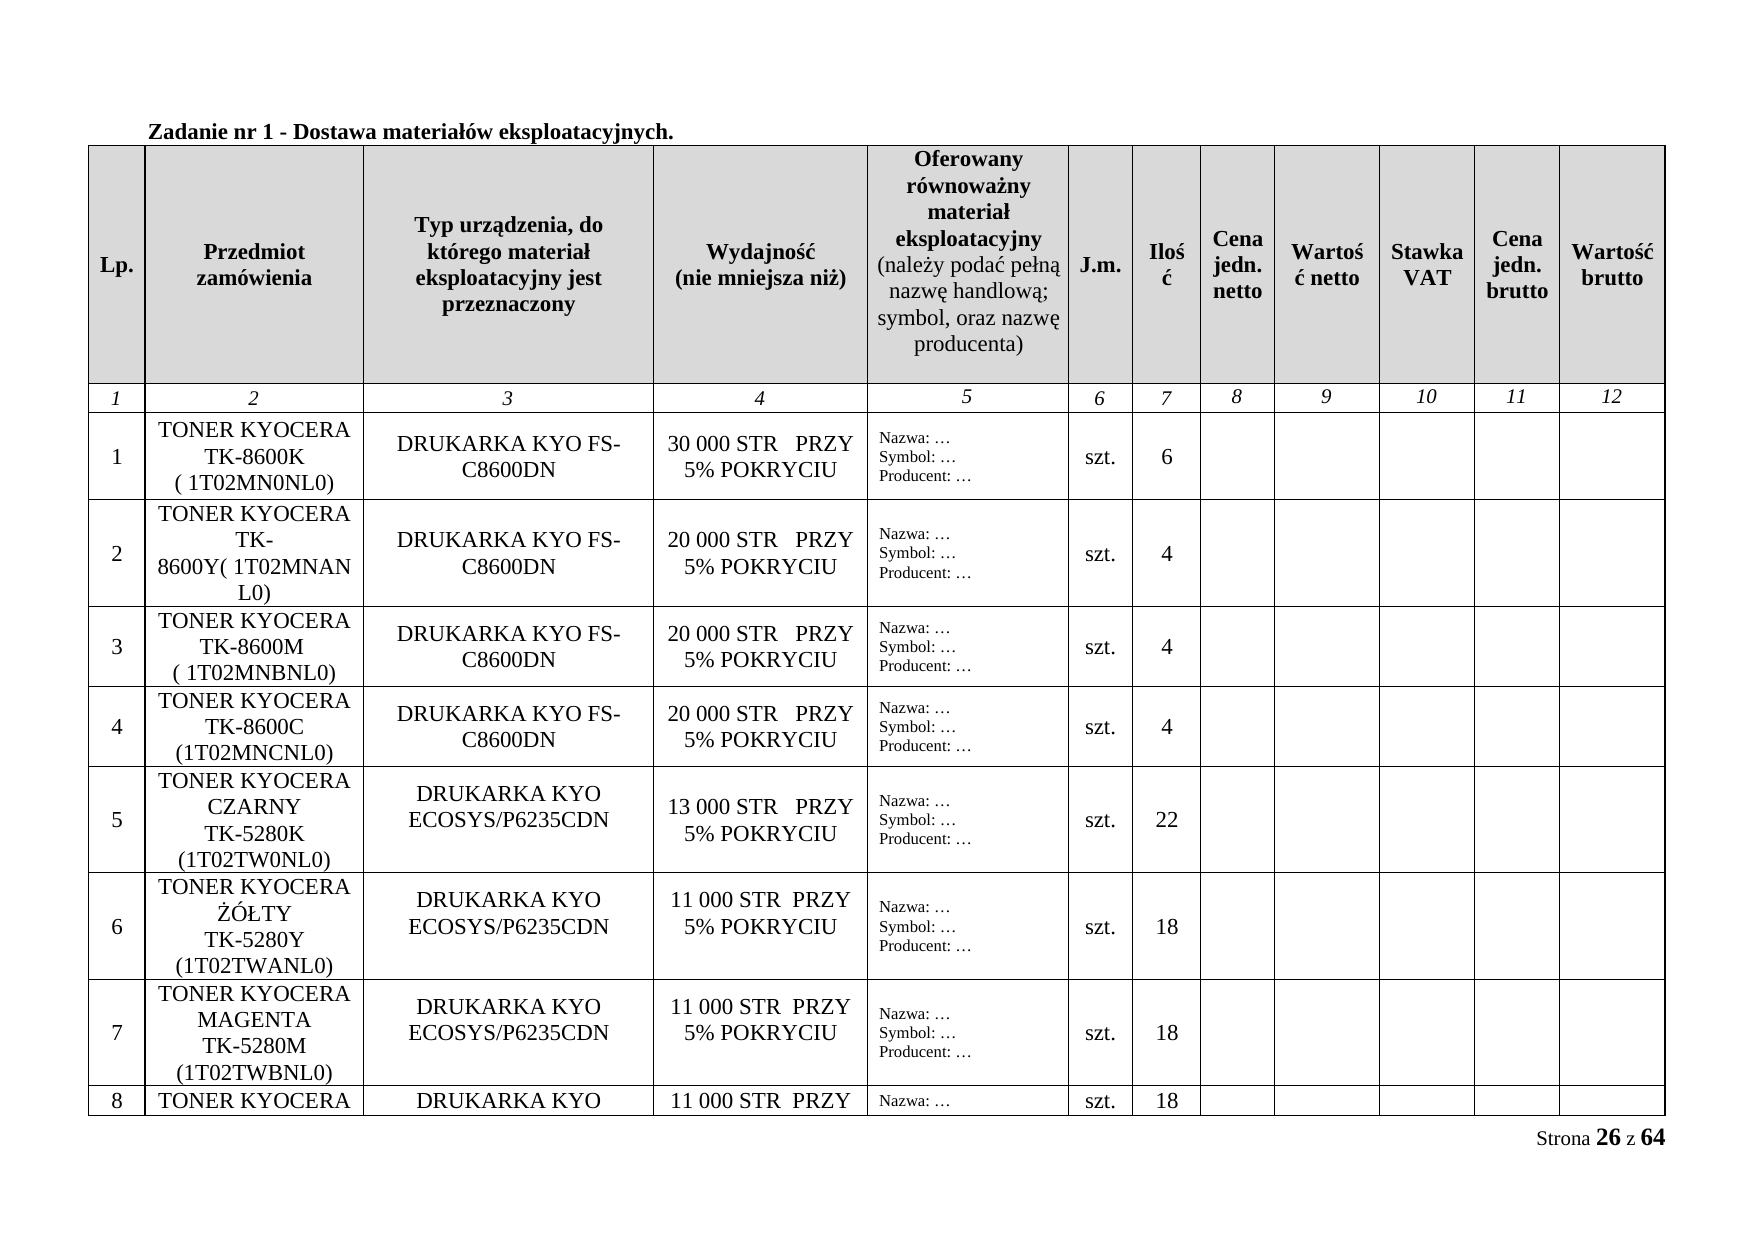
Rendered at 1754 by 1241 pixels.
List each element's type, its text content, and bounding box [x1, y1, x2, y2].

table_cell [1380, 607, 1474, 686]
table_cell 4 [1133, 607, 1200, 686]
table_cell 13 000 STR PRZY 5% POKRYCIU [654, 767, 867, 872]
table_cell 4 [1133, 687, 1200, 766]
table_cell 20 000 STR PRZY 5% POKRYCIU [654, 607, 867, 686]
table_cell [1560, 767, 1664, 872]
table_cell 1 [89, 413, 144, 499]
table_cell 7 [1133, 384, 1200, 412]
table_cell [1275, 767, 1379, 872]
table_cell [1275, 413, 1379, 499]
table_cell [1380, 500, 1474, 606]
table_cell 6 [1069, 384, 1132, 412]
table_header Wartość netto [1275, 146, 1379, 383]
table_header Typ urządzenia, do którego materiał eksploatacyjny jest przeznaczony [364, 146, 653, 383]
table_cell DRUKARKA KYO FS-C8600DN [364, 413, 653, 499]
table_cell Nazwa: … Symbol: … Producent: … [868, 980, 1068, 1085]
table_cell [1380, 767, 1474, 872]
table_cell TONER KYOCERA TK-8600Y( 1T02MNANL0) [146, 500, 363, 606]
table_cell [1201, 500, 1274, 606]
table_cell DRUKARKA KYO ECOSYS/P6235CDN [364, 980, 653, 1085]
table_cell 18 [1133, 980, 1200, 1085]
table_cell 1 [89, 384, 144, 412]
table_cell [1380, 687, 1474, 766]
table_header Wartość brutto [1560, 146, 1664, 383]
table_cell [1275, 607, 1379, 686]
table_cell 7 [89, 980, 144, 1085]
table_cell szt. [1069, 767, 1132, 872]
table_cell szt. [1069, 980, 1132, 1085]
table_cell [1380, 980, 1474, 1085]
table_cell 6 [89, 873, 144, 979]
table_cell 11 [1475, 384, 1559, 412]
table_cell 9 [1275, 384, 1379, 412]
table_cell [1560, 607, 1664, 686]
table_cell [1560, 873, 1664, 979]
table_cell 3 [364, 384, 653, 412]
table_cell TONER KYOCERA TK-8600C (1T02MNCNL0) [146, 687, 363, 766]
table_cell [868, 1086, 1068, 1114]
table_header Wydajność (nie mniejsza niż) [654, 146, 867, 383]
table_cell Nazwa: … Symbol: … Producent: … [868, 500, 1068, 606]
table_cell [1380, 413, 1474, 499]
table_cell [1201, 413, 1274, 499]
table_cell 10 [1380, 384, 1474, 412]
table_cell [1275, 1086, 1379, 1114]
text Zadanie nr 1 - Dostawa materiałów eksploatacyjnych. [148, 118, 1665, 144]
table_cell 20 000 STR PRZY 5% POKRYCIU [654, 687, 867, 766]
table_cell Nazwa: … Symbol: … Producent: … [868, 687, 1068, 766]
table_header Przedmiot zamówienia [146, 146, 363, 383]
table_cell [1201, 873, 1274, 979]
table_cell [1275, 980, 1379, 1085]
table_cell 5 [868, 384, 1068, 412]
table_header Oferowany równoważny materiał eksploatacyjny (należy podać pełną nazwę handlową; symbol, oraz nazwę producenta) [868, 146, 1068, 383]
table_cell [1275, 500, 1379, 606]
table_cell 11 000 STR PRZY 5% POKRYCIU [654, 873, 867, 979]
table_cell 4 [89, 687, 144, 766]
table_cell DRUKARKA KYO FS-C8600DN [364, 687, 653, 766]
table_header Cena jedn. netto [1201, 146, 1274, 383]
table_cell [364, 1086, 653, 1114]
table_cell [146, 1086, 363, 1114]
table_cell 12 [1560, 384, 1664, 412]
table_cell 6 [1133, 413, 1200, 499]
table_cell Nazwa: … Symbol: … Producent: … [868, 607, 1068, 686]
table_cell szt. [1069, 607, 1132, 686]
table_cell TONER KYOCERA MAGENTA TK-5280M (1T02TWBNL0) [146, 980, 363, 1085]
table_cell TONER KYOCERA TK-8600K ( 1T02MN0NL0) [146, 413, 363, 499]
table_cell 11 000 STR PRZY 5% POKRYCIU [654, 980, 867, 1085]
table_cell DRUKARKA KYO ECOSYS/P6235CDN [364, 873, 653, 979]
table_cell [1201, 980, 1274, 1085]
table_cell [1275, 687, 1379, 766]
table_cell [1560, 1086, 1664, 1114]
table_cell DRUKARKA KYO FS-C8600DN [364, 500, 653, 606]
table_cell DRUKARKA KYO ECOSYS/P6235CDN [364, 767, 653, 872]
table_cell 18 [1133, 873, 1200, 979]
table_cell 30 000 STR PRZY 5% POKRYCIU [654, 413, 867, 499]
table_cell 8 [89, 1086, 144, 1114]
table_cell 20 000 STR PRZY 5% POKRYCIU [654, 500, 867, 606]
table_cell [1475, 1086, 1559, 1114]
table_cell [1275, 873, 1379, 979]
table_cell TONER KYOCERA TK-8600M ( 1T02MNBNL0) [146, 607, 363, 686]
table_header Ilość [1133, 146, 1200, 383]
table_cell TONER KYOCERA ŻÓŁTY TK-5280Y (1T02TWANL0) [146, 873, 363, 979]
table_cell 8 [1201, 384, 1274, 412]
table_cell [1475, 980, 1559, 1085]
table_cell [654, 1086, 867, 1114]
table_cell [1475, 607, 1559, 686]
table_header Stawka VAT [1380, 146, 1474, 383]
table_cell szt. [1069, 687, 1132, 766]
table_cell [1560, 980, 1664, 1085]
table_header Lp. [89, 146, 144, 383]
table_cell Nazwa: … Symbol: … Producent: … [868, 873, 1068, 979]
table_cell DRUKARKA KYO FS-C8600DN [364, 607, 653, 686]
table_cell 2 [89, 500, 144, 606]
table_cell [1560, 687, 1664, 766]
table_cell TONER KYOCERA CZARNY TK-5280K (1T02TW0NL0) [146, 767, 363, 872]
table_cell [1201, 767, 1274, 872]
table_cell szt. [1069, 500, 1132, 606]
table_cell Nazwa: … Symbol: … Producent: … [868, 413, 1068, 499]
table_cell 22 [1133, 767, 1200, 872]
table_cell 18 [1133, 1086, 1200, 1114]
table_cell Nazwa: … Symbol: … Producent: … [868, 767, 1068, 872]
table_cell [1380, 1086, 1474, 1114]
table_header Cena jedn. brutto [1475, 146, 1559, 383]
table_cell [1201, 687, 1274, 766]
table_cell 4 [654, 384, 867, 412]
table_cell [1201, 1086, 1274, 1114]
table_cell [1475, 500, 1559, 606]
table_cell [1475, 873, 1559, 979]
table_cell 3 [89, 607, 144, 686]
table_cell [1380, 873, 1474, 979]
table_cell szt. [1069, 1086, 1132, 1114]
table_cell [1475, 413, 1559, 499]
table_cell 4 [1133, 500, 1200, 606]
table_cell szt. [1069, 413, 1132, 499]
table_cell 5 [89, 767, 144, 872]
table_cell [1560, 413, 1664, 499]
table_cell 2 [146, 384, 363, 412]
table_cell [1201, 607, 1274, 686]
table_cell [1475, 687, 1559, 766]
table_cell [1560, 500, 1664, 606]
table_cell szt. [1069, 873, 1132, 979]
table_cell [1475, 767, 1559, 872]
table_header J.m. [1069, 146, 1132, 383]
